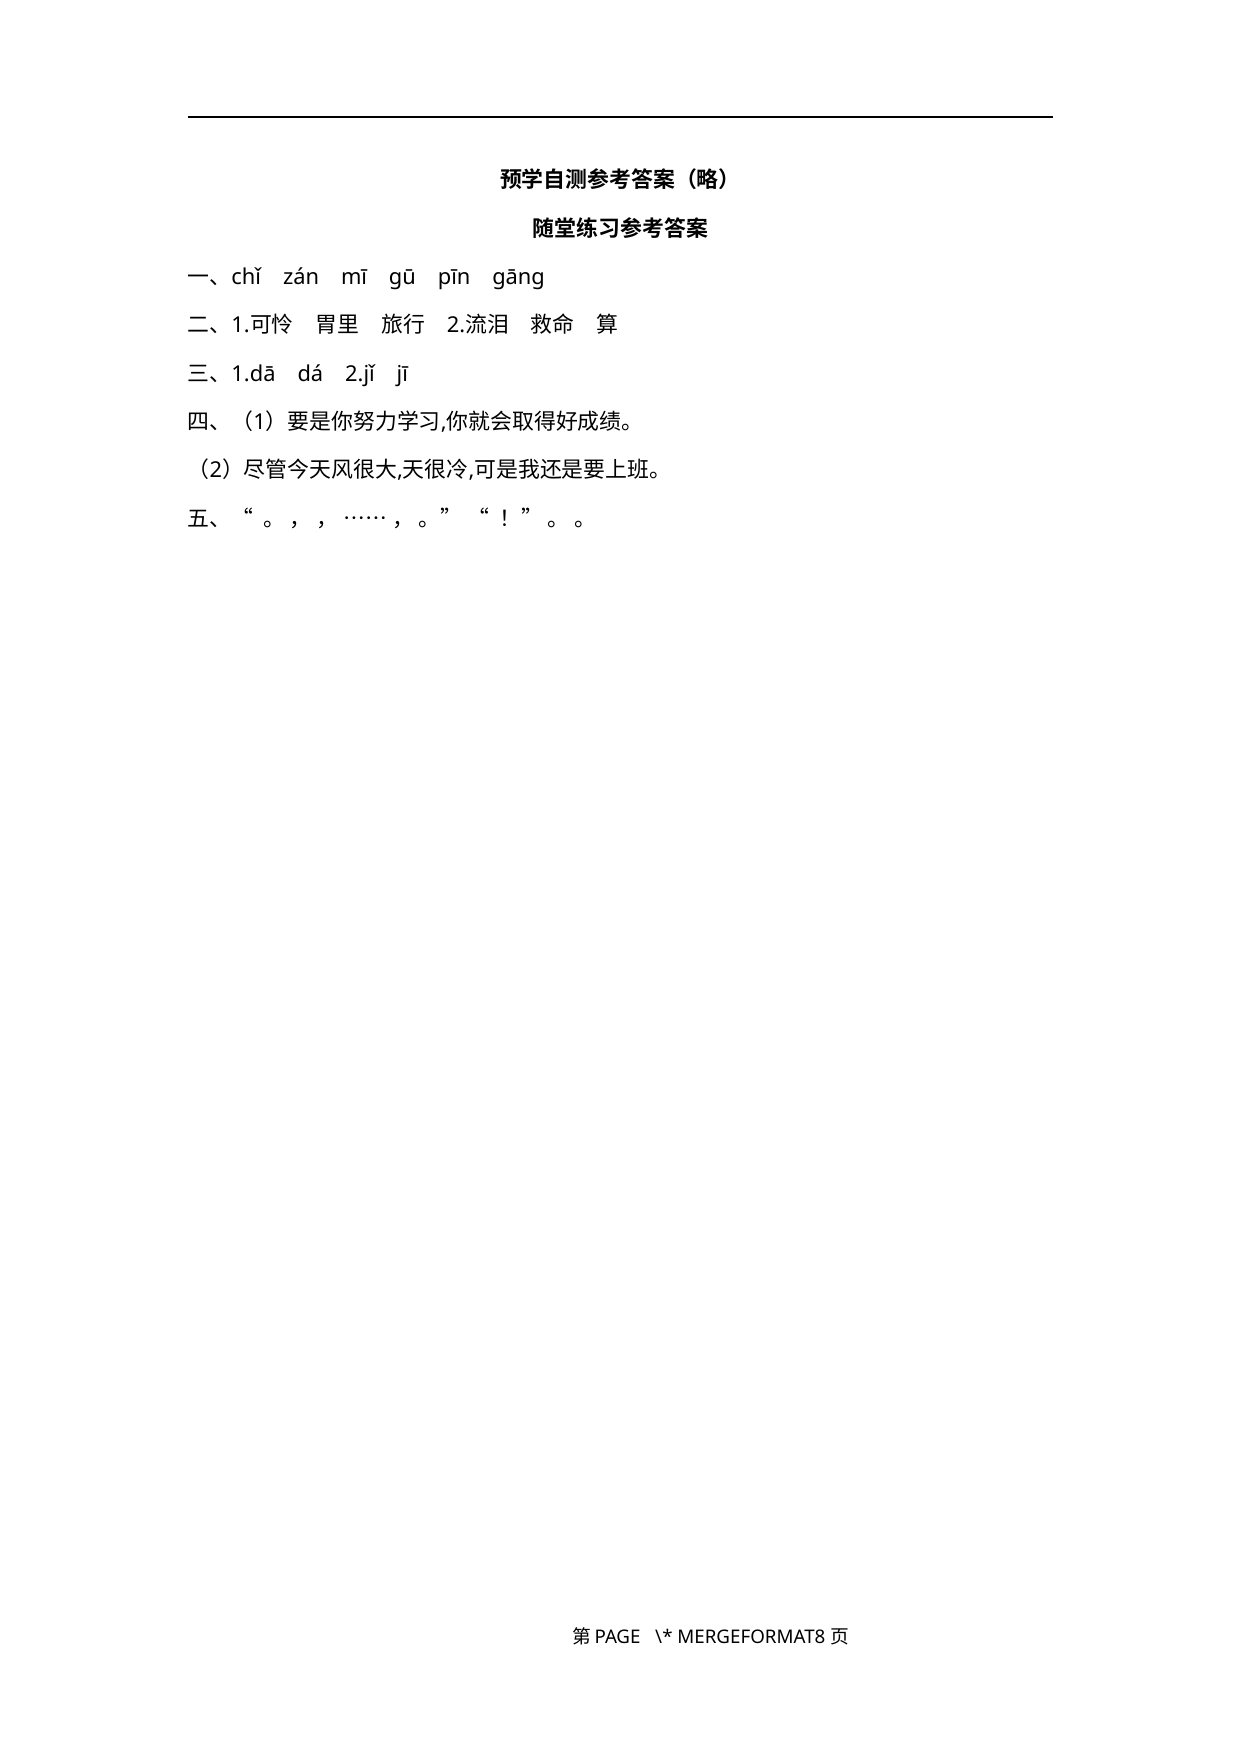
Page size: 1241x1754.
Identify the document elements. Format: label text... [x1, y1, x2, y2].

text 三、1.dā dá 2.jǐ jī [187, 355, 1053, 388]
text 预学自测参考答案（略） [187, 162, 1053, 194]
text 二、1.可怜 胃里 旅行 2.流泪 救命 算 [187, 307, 1053, 339]
text 一、chǐ zán mī ɡū pīn ɡānɡ [187, 259, 1053, 291]
text （2）尽管今天风很大,天很冷,可是我还是要上班。 [187, 452, 1053, 484]
text 随堂练习参考答案 [187, 210, 1053, 243]
text 四、（1）要是你努力学习,你就会取得好成绩。 [187, 404, 1053, 436]
text 五、“ 。 ， ， …… ， 。” “ ！” 。 。 [187, 500, 1053, 533]
